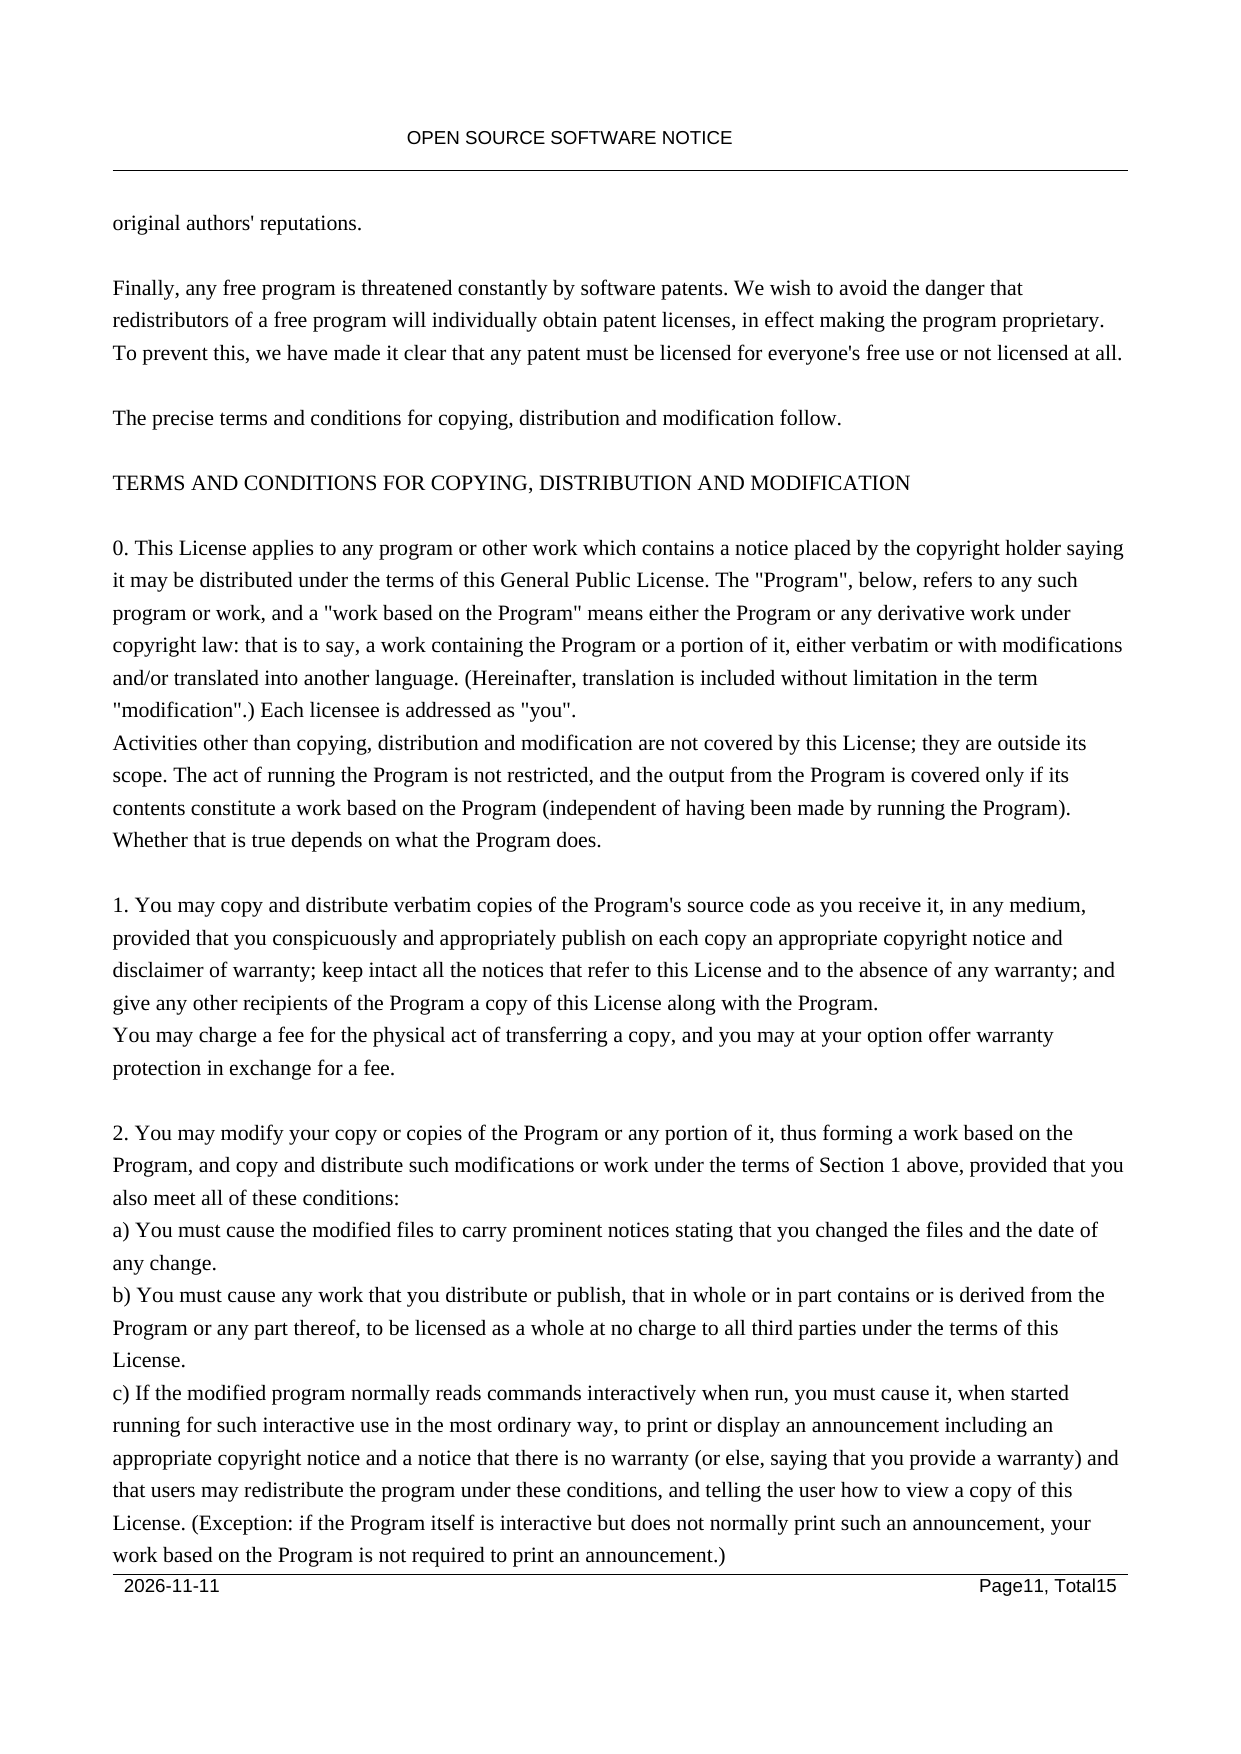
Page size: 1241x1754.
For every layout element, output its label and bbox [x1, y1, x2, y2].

text [112, 206, 1128, 1571]
